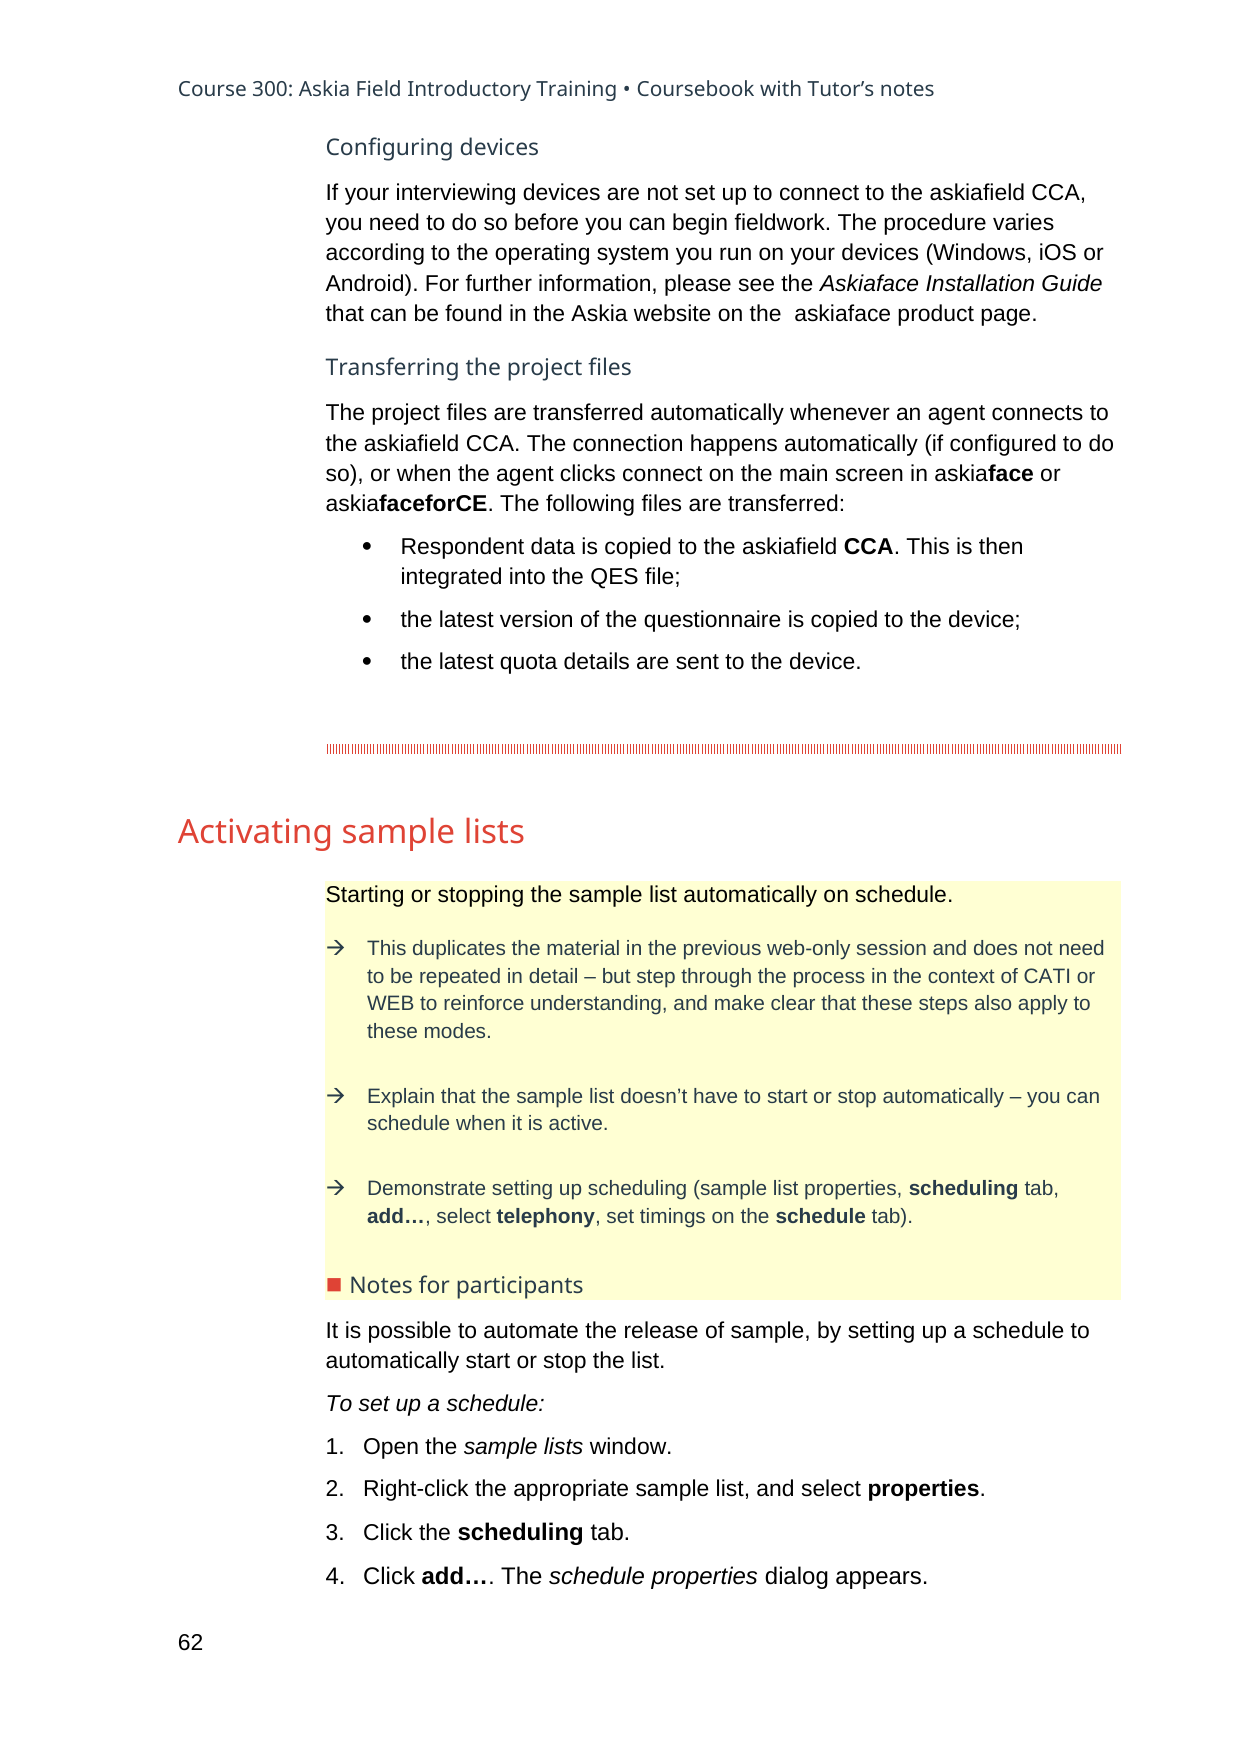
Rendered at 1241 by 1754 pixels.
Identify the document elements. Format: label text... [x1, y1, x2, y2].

list the latest quota details are sent to the device. [363, 648, 1121, 674]
text To set up a schedule: [325, 1390, 1121, 1416]
subtitle Activating sample lists [178, 808, 1121, 853]
text 4. Click add…. The schedule properties dialog appears. [325, 1562, 1121, 1590]
text 3. Click the scheduling tab. [325, 1518, 1121, 1546]
subtitle Configuring devices [325, 131, 1121, 162]
text The project files are transferred automatically whenever an agent connects to the askiafield CCA. The connection happens automatically (if configured to do so), or when the agent clicks connect on the main screen in askiaface or askiafaceforCE. The following files are transferred: [325, 399, 1121, 516]
text 2. Right-click the appropriate sample list, and select properties. [325, 1475, 1121, 1502]
list Respondent data is copied to the askiafield CCA. This is then integrated into the QES file; [363, 533, 1121, 589]
text If your interviewing devices are not set up to connect to the askiafield CCA, you need to do so before you can begin fieldwork. The procedure varies according to the operating system you run on your devices (Windows, iOS or Android). For further information, please see the Askiaface Installation Guide that can be found in the Askia website on the askiaface product page. [325, 179, 1121, 326]
list This duplicates the material in the previous web-only session and does not need to be repeated in detail – but step through the process in the context of CATI or WEB to reinforce understanding, and make clear that these steps also apply to these modes. [325, 936, 1121, 1042]
list Demonstrate setting up scheduling (sample list properties, scheduling tab, add…, select telephony, set timings on the schedule tab). [325, 1176, 1121, 1228]
list Explain that the sample list doesn’t have to start or stop automatically – you can schedule when it is active. [325, 1083, 1121, 1135]
list the latest version of the questionnaire is copied to the device; [363, 606, 1121, 632]
subtitle Transferring the project files [325, 351, 1121, 382]
text Starting or stopping the sample list automatically on schedule. [325, 881, 1121, 907]
text Notes for participants [325, 1269, 1121, 1300]
text It is possible to automate the release of sample, by setting up a schedule to automatically start or stop the list. [325, 1317, 1121, 1374]
text 1. Open the sample lists window. [325, 1433, 1121, 1459]
